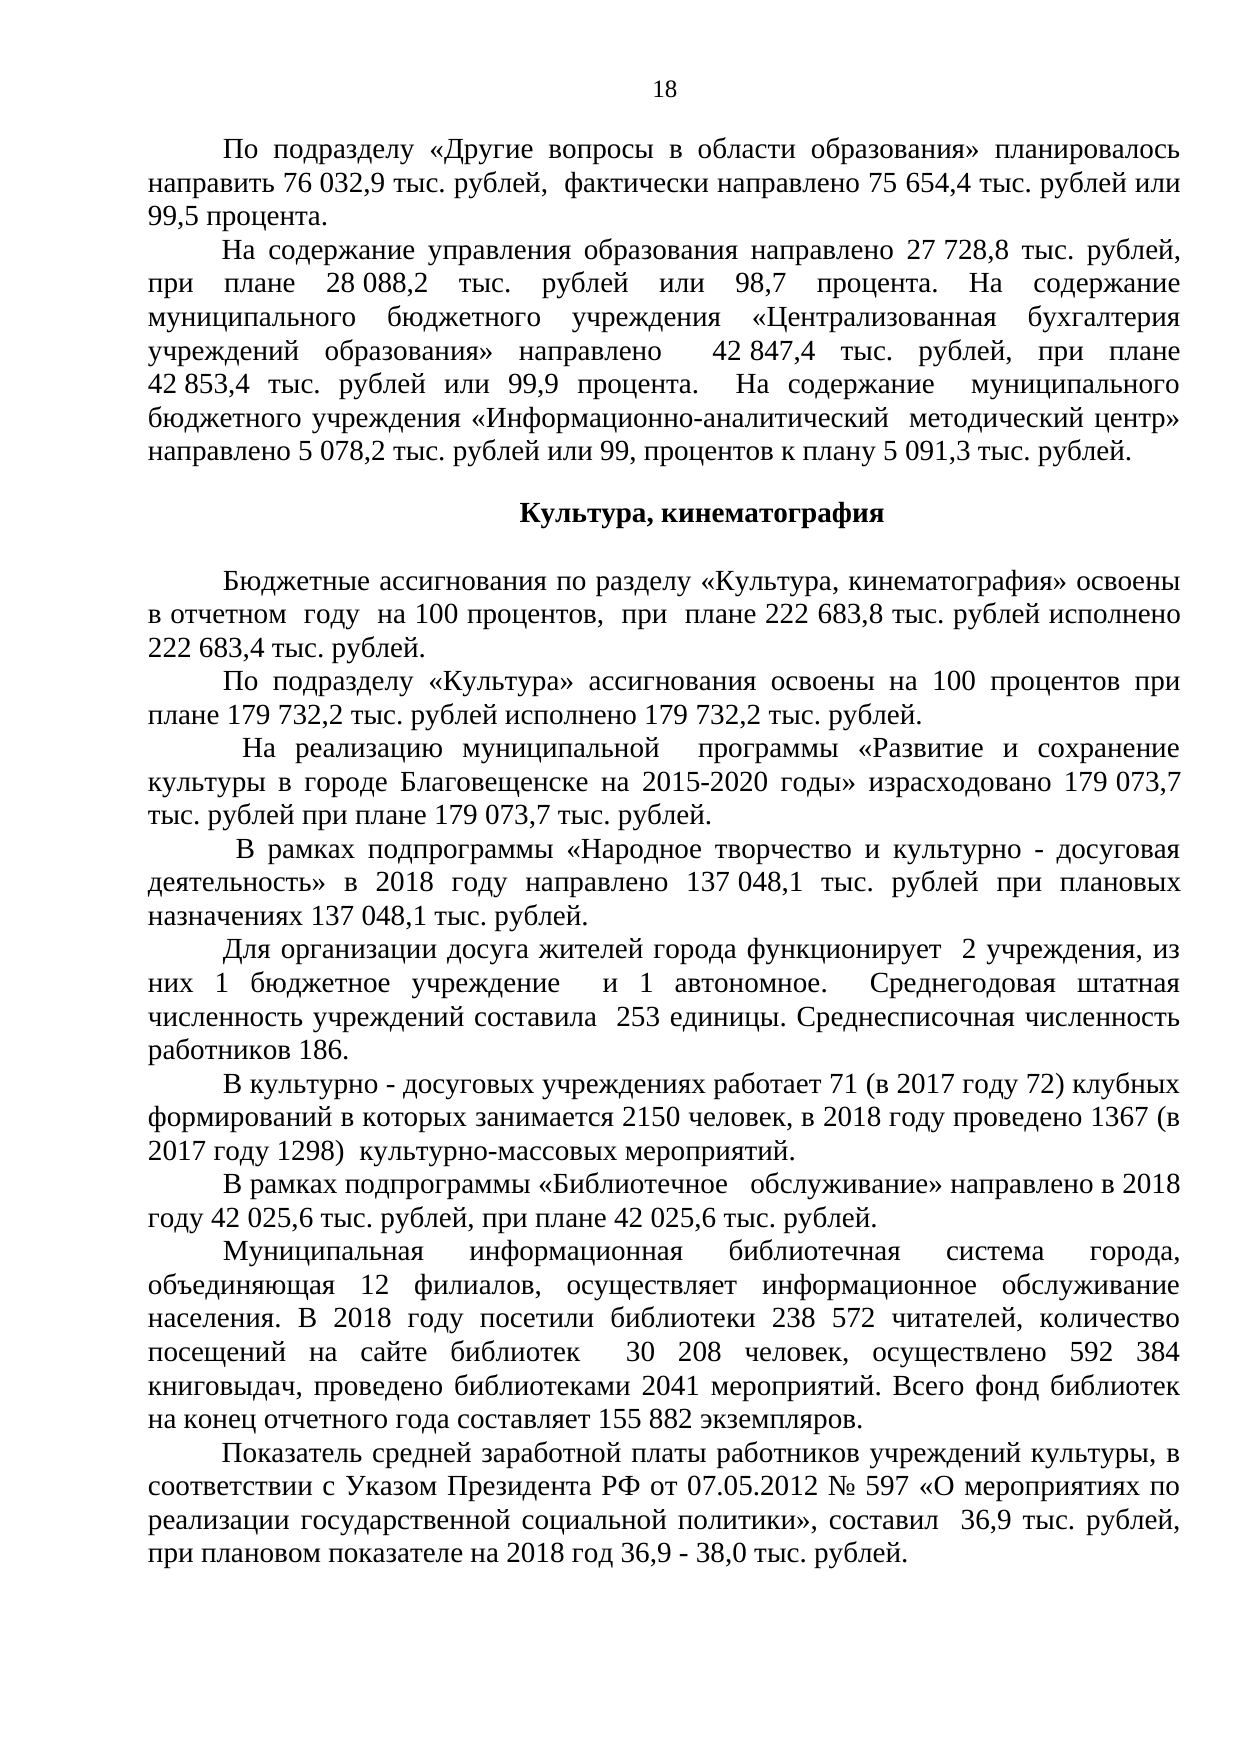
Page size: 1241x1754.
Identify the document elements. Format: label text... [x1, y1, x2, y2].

text Показатель средней заработной платы работников учреждений культуры, в соответствии с Указом Президента РФ от 07.05.2012 № 597 «О мероприятиях по реализации государственной социальной политики», составил 36,9 тыс. рублей, при плановом показателе на 2018 год 36,9 - 38,0 тыс. рублей. [148, 1435, 1181, 1569]
text В культурно - досуговых учреждениях работает 71 (в 2017 году 72) клубных формирований в которых занимается 2150 человек, в 2018 году проведено 1367 (в 2017 году 1298) культурно-массовых мероприятий. [148, 1066, 1181, 1166]
text По подразделу «Культура» ассигнования освоены на 100 процентов при плане 179 732,2 тыс. рублей исполнено 179 732,2 тыс. рублей. [148, 663, 1181, 730]
text Для организации досуга жителей города функционирует 2 учреждения, из них 1 бюджетное учреждение и 1 автономное. Среднегодовая штатная численность учреждений составила 253 единицы. Среднесписочная численность работников 186. [148, 932, 1181, 1066]
text Культура, кинематография [148, 496, 1181, 529]
text На реализацию муниципальной программы «Развитие и сохранение культуры в городе Благовещенске на 2015-2020 годы» израсходовано 179 073,7 тыс. рублей при плане 179 073,7 тыс. рублей. [148, 730, 1181, 831]
text Муниципальная информационная библиотечная система города, объединяющая 12 филиалов, осуществляет информационное обслуживание населения. В 2018 году посетили библиотеки 238 572 читателей, количество посещений на сайте библиотек 30 208 человек, осуществлено 592 384 книговыдач, проведено библиотеками 2041 мероприятий. Всего фонд библиотек на конец отчетного года составляет 155 882 экземпляров. [148, 1233, 1181, 1435]
text На содержание управления образования направлено 27 728,8 тыс. рублей, при плане 28 088,2 тыс. рублей или 98,7 процента. На содержание муниципального бюджетного учреждения «Централизованная бухгалтерия учреждений образования» направлено 42 847,4 тыс. рублей, при плане 42 853,4 тыс. рублей или 99,9 процента. На содержание муниципального бюджетного учреждения «Информационно-аналитический методический центр» направлено 5 078,2 тыс. рублей или 99, процентов к плану 5 091,3 тыс. рублей. [148, 232, 1181, 467]
text В рамках подпрограммы «Народное творчество и культурно - досуговая деятельность» в 2018 году направлено 137 048,1 тыс. рублей при плановых назначениях 137 048,1 тыс. рублей. [148, 831, 1181, 932]
text По подразделу «Другие вопросы в области образования» планировалось направить 76 032,9 тыс. рублей, фактически направлено 75 654,4 тыс. рублей или 99,5 процента. [148, 131, 1181, 232]
text В рамках подпрограммы «Библиотечное обслуживание» направлено в 2018 году 42 025,6 тыс. рублей, при плане 42 025,6 тыс. рублей. [148, 1166, 1181, 1233]
text Бюджетные ассигнования по разделу «Культура, кинематография» освоены в отчетном году на 100 процентов, при плане 222 683,8 тыс. рублей исполнено 222 683,4 тыс. рублей. [148, 563, 1181, 663]
